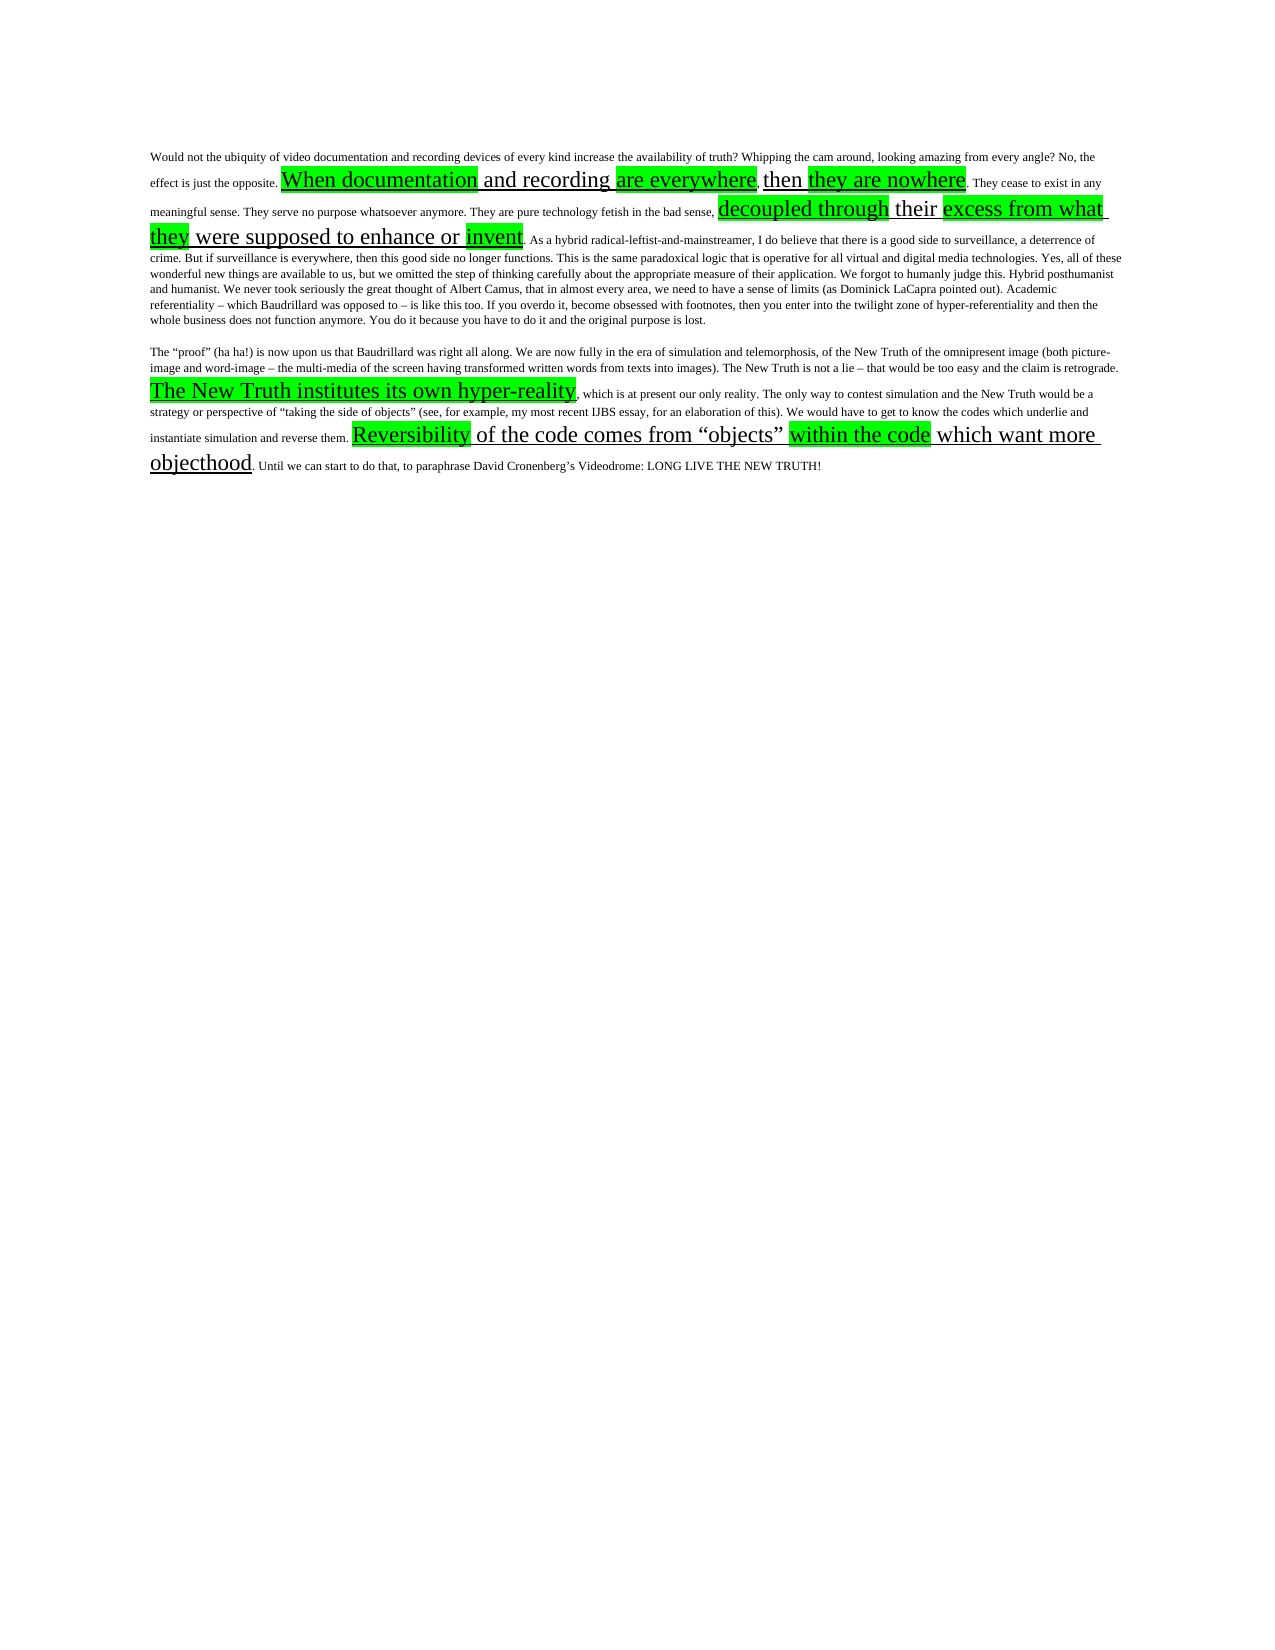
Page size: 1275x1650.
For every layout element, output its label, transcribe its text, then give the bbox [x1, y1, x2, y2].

text The “proof” (ha ha!) is now upon us that Baudrillard was right all along. We are now fully in the era of simulation and telemorphosis, of the New Truth of the omnipresent image (both picture-image and word-image – the multi-media of the screen having transformed written words from texts into images). The New Truth is not a lie – that would be too easy and the claim is retrograde. The New Truth institutes its own hyper-reality, which is at present our only reality. The only way to contest simulation and the New Truth would be a strategy or perspective of “taking the side of objects” (see, for example, my most recent IJBS essay, for an elaboration of this). We would have to get to know the codes which underlie and instantiate simulation and reverse them. Reversibility of the code comes from “objects” within the code which want more objecthood. Until we can start to do that, to paraphrase David Cronenberg’s Videodrome: LONG LIVE THE NEW TRUTH! [150, 345, 1125, 476]
text Would not the ubiquity of video documentation and recording devices of every kind increase the availability of truth? Whipping the cam around, looking amazing from every angle? No, the effect is just the opposite. When documentation and recording are everywhere, then they are nowhere. They cease to exist in any meaningful sense. They serve no purpose whatsoever anymore. They are pure technology fetish in the bad sense, decoupled through their excess from what they were supposed to enhance or invent. As a hybrid radical-leftist-and-mainstreamer, I do believe that there is a good side to surveillance, a deterrence of crime. But if surveillance is everywhere, then this good side no longer functions. This is the same paradoxical logic that is operative for all virtual and digital media technologies. Yes, all of these wonderful new things are available to us, but we omitted the step of thinking carefully about the appropriate measure of their application. We forgot to humanly judge this. Hybrid posthumanist and humanist. We never took seriously the great thought of Albert Camus, that in almost every area, we need to have a sense of limits (as Dominick LaCapra pointed out). Academic referentiality – which Baudrillard was opposed to – is like this too. If you overdo it, become obsessed with footnotes, then you enter into the twilight zone of hyper-referentiality and then the whole business does not function anymore. You do it because you have to do it and the original purpose is lost. [150, 150, 1125, 327]
